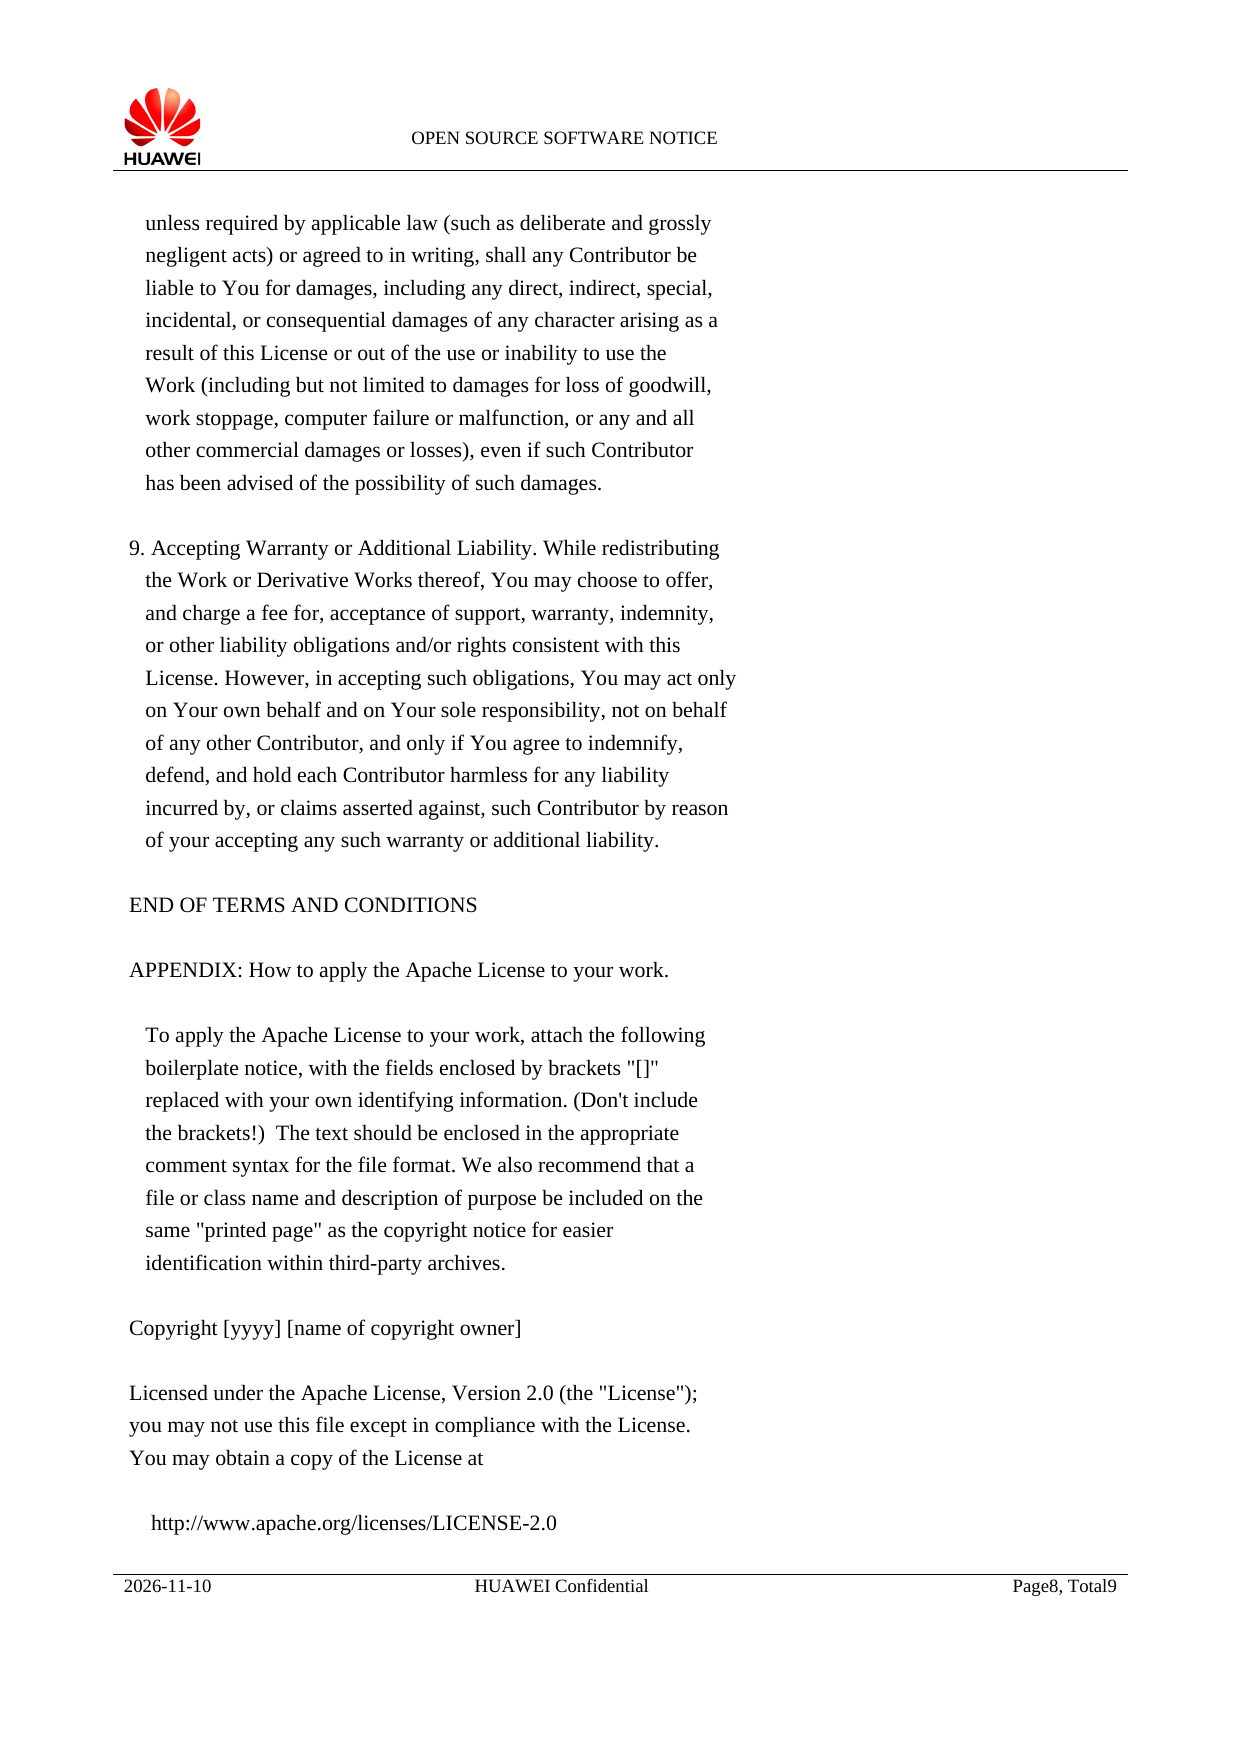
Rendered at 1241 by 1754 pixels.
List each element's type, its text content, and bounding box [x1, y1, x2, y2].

picture [124, 88, 201, 165]
